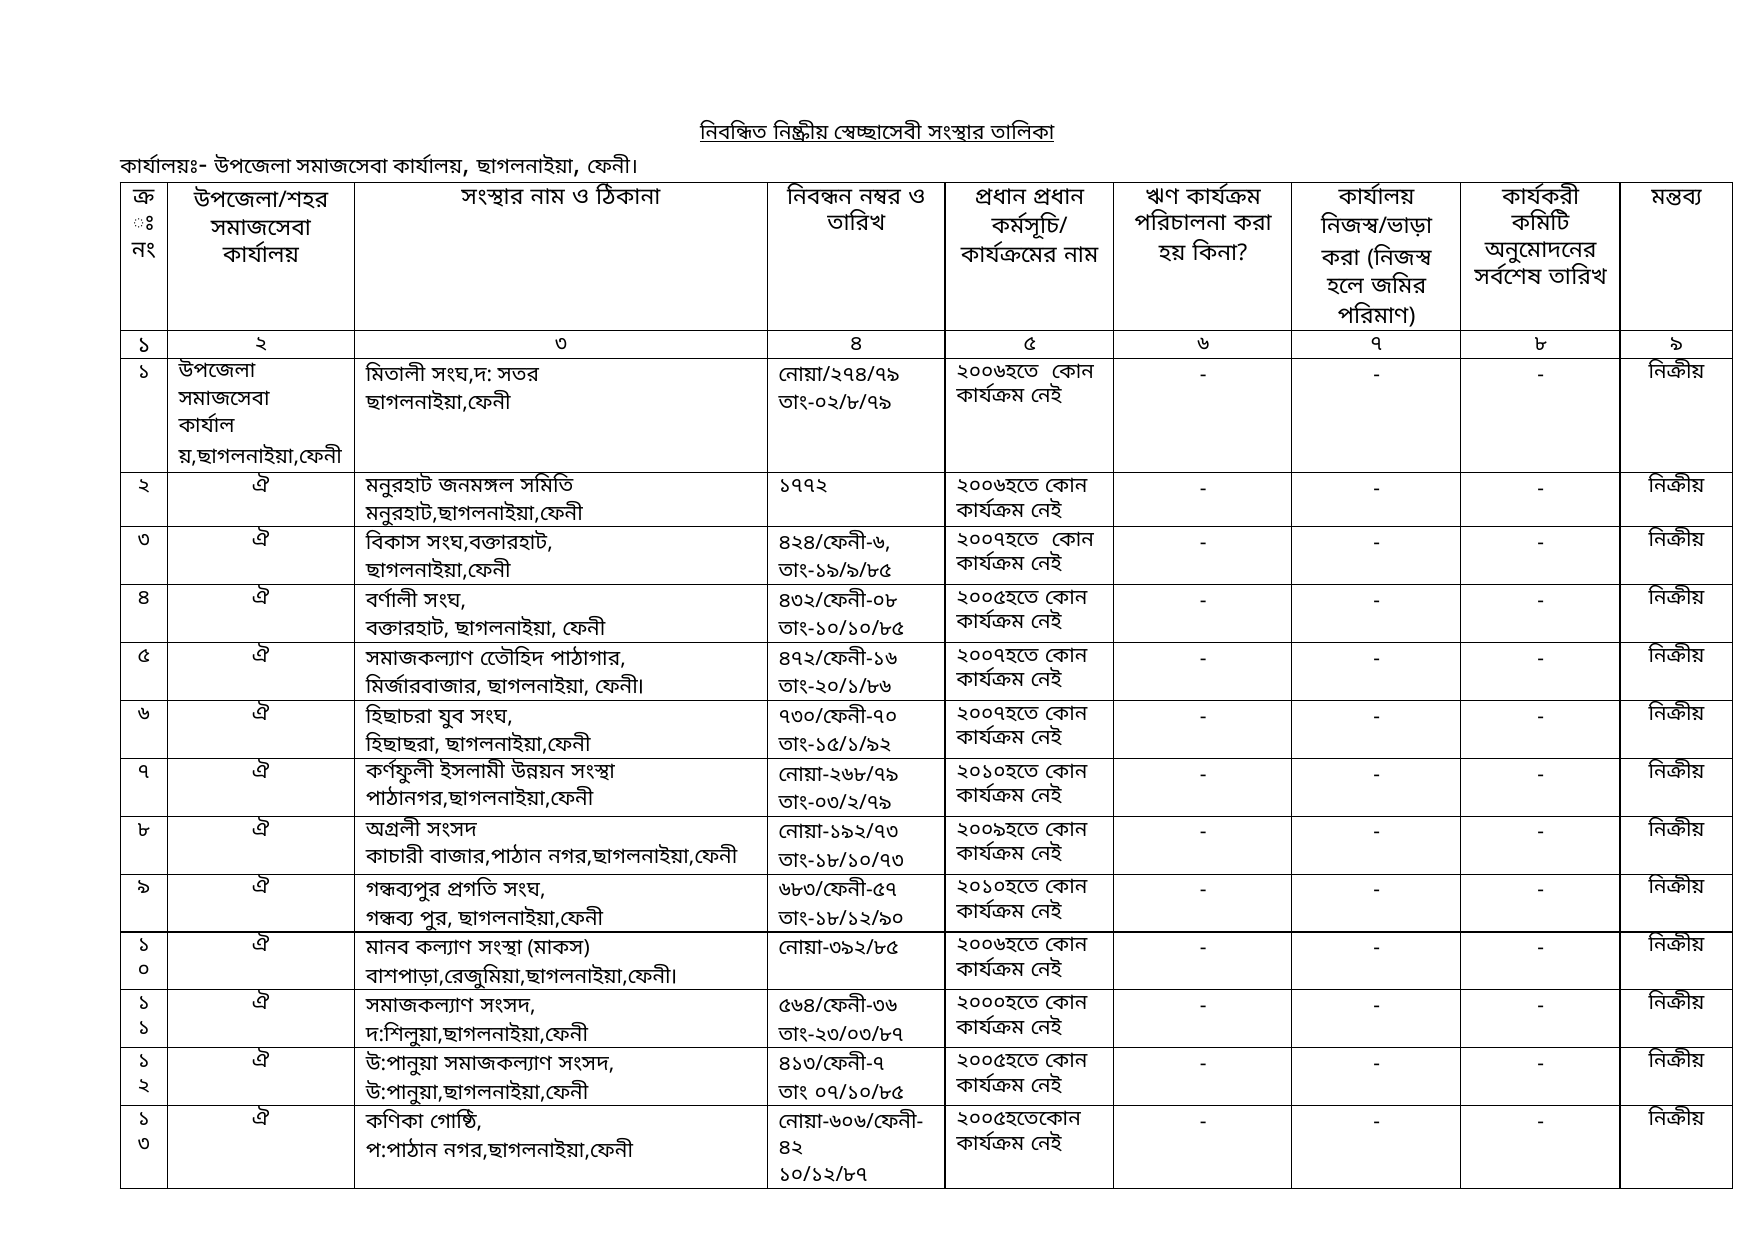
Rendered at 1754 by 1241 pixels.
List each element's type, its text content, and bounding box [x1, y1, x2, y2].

table_cell ২০০৫হতেকোন কার্যক্রম নেই [946, 1106, 1113, 1187]
table_cell ৮ [1461, 331, 1619, 358]
table_cell - [1292, 701, 1460, 758]
table_cell ২০০৯হতে কোন কার্যক্রম নেই [946, 817, 1113, 873]
table_header উপজেলা/শহর সমাজসেবা কার্যালয় [168, 183, 354, 330]
table_cell - [1292, 527, 1460, 584]
table_cell - [1461, 759, 1619, 816]
table_cell - [1292, 875, 1460, 931]
table_cell ৬৮৩/ফেনী-৫৭ তাং-১৮/১২/৯০ [768, 875, 944, 931]
table_cell বর্ণালী সংঘ, বক্তারহাট, ছাগলনাইয়া, ফেনী [355, 585, 767, 642]
table_cell কর্ণফুলী ইসলামী উন্নয়ন সংস্থা পাঠানগর,ছাগলনাইয়া,ফেনী [355, 759, 767, 816]
table_cell হিছাচরা যুব সংঘ, হিছাছরা, ছাগলনাইয়া,ফেনী [355, 701, 767, 758]
table_cell ২০১০হতে কোন কার্যক্রম নেই [946, 875, 1113, 931]
table_cell নিক্রীয় [1621, 1106, 1732, 1187]
table_cell - [1292, 473, 1460, 526]
table_cell উ:পানুয়া সমাজকল্যাণ সংসদ, উ:পানুয়া,ছাগলনাইয়া,ফেনী [355, 1048, 767, 1105]
table_cell ১৭৭২ [768, 473, 944, 526]
table_cell - [1461, 933, 1619, 989]
table_cell গন্ধব্যপুর প্রগতি সংঘ, গন্ধব্য পুর, ছাগলনাইয়া,ফেনী [355, 875, 767, 931]
table_cell ঐ [168, 473, 354, 526]
table_cell - [1114, 585, 1291, 642]
table_cell অগ্রলী সংসদ কাচারী বাজার,পাঠান নগর,ছাগলনাইয়া,ফেনী [355, 817, 767, 873]
table_cell নিক্রীয় [1621, 701, 1732, 758]
table_cell ২ [121, 473, 167, 526]
table_cell নিক্রীয় [1621, 759, 1732, 816]
table_cell ঐ [168, 759, 354, 816]
table_cell ১০ [121, 933, 167, 989]
table_cell ৫ [946, 331, 1113, 358]
table_cell ২ [168, 331, 354, 358]
table_cell ৩ [121, 527, 167, 584]
table_cell নিক্রীয় [1621, 1048, 1732, 1105]
table_cell ৪৭২/ফেনী-১৬ তাং-২০/১/৮৬ [768, 643, 944, 700]
table_cell ঐ [168, 527, 354, 584]
table_cell কণিকা গোষ্ঠি, প:পাঠান নগর,ছাগলনাইয়া,ফেনী [355, 1106, 767, 1187]
table_header মন্তব্য [1621, 183, 1732, 330]
table_cell - [1292, 585, 1460, 642]
table_cell ২০০৭হতে কোন কার্যক্রম নেই [946, 527, 1113, 584]
table_cell ৪ [121, 585, 167, 642]
text কার্যালয়ঃ- উপজেলা সমাজসেবা কার্যালয়, ছাগলনাইয়া, ফেনী। [120, 144, 1634, 182]
table_cell ৬ [1114, 331, 1291, 358]
table_cell নিক্রীয় [1621, 990, 1732, 1047]
table_cell নোয়া-৩৯২/৮৫ [768, 933, 944, 989]
table_cell - [1461, 359, 1619, 472]
table_cell নিক্রীয় [1621, 527, 1732, 584]
table_cell ১২ [121, 1048, 167, 1105]
table_cell নিক্রীয় [1621, 817, 1732, 873]
table_cell ঐ [168, 875, 354, 931]
table_header সংস্থার নাম ও ঠিকানা [355, 183, 767, 330]
table_cell ৪১৩/ফেনী-৭ তাং ০৭/১০/৮৫ [768, 1048, 944, 1105]
table_cell ২০০৬হতে কোন কার্যক্রম নেই [946, 933, 1113, 989]
table_cell ২০০৫হতে কোন কার্যক্রম নেই [946, 1048, 1113, 1105]
table_cell - [1461, 875, 1619, 931]
table_cell - [1292, 1048, 1460, 1105]
table_cell নিক্রীয় [1621, 643, 1732, 700]
table_cell নিক্রীয় [1621, 585, 1732, 642]
table_cell - [1461, 1048, 1619, 1105]
table_cell ৩ [355, 331, 767, 358]
table_cell - [1114, 759, 1291, 816]
table_cell - [1292, 643, 1460, 700]
table_cell - [1461, 701, 1619, 758]
table_cell নিক্রীয় [1621, 473, 1732, 526]
table_cell ঐ [168, 643, 354, 700]
table_cell ১ [121, 331, 167, 358]
table_cell - [1461, 527, 1619, 584]
table_cell ১ [121, 359, 167, 472]
table_cell মিতালী সংঘ,দ: সতর ছাগলনাইয়া,ফেনী [355, 359, 767, 472]
table_cell - [1114, 473, 1291, 526]
table_cell - [1114, 933, 1291, 989]
text নিবন্ধিত নিষ্ক্রীয় স্বেচ্ছাসেবী সংস্থার তালিকা [120, 120, 1634, 144]
table_cell নোয়া/২৭৪/৭৯ তাং-০২/৮/৭৯ [768, 359, 944, 472]
table_cell ২০০৫হতে কোন কার্যক্রম নেই [946, 585, 1113, 642]
table_cell - [1292, 817, 1460, 873]
table_header নিবন্ধন নম্বর ও তারিখ [768, 183, 944, 330]
table_cell বিকাস সংঘ,বক্তারহাট, ছাগলনাইয়া,ফেনী [355, 527, 767, 584]
table_cell ৫৬৪/ফেনী-৩৬ তাং-২৩/০৩/৮৭ [768, 990, 944, 1047]
table_header কার্যালয় নিজস্ব/ভাড়া করা (নিজস্ব হলে জমির পরিমাণ) [1292, 183, 1460, 330]
table_cell - [1114, 643, 1291, 700]
table_cell ২০১০হতে কোন কার্যক্রম নেই [946, 759, 1113, 816]
table_header প্রধান প্রধান কর্মসূচি/ কার্যক্রমের নাম [946, 183, 1113, 330]
table_header ঋণ কার্যক্রম পরিচালনা করা হয় কিনা? [1114, 183, 1291, 330]
table_cell ২০০৬হতে কোন কার্যক্রম নেই [946, 473, 1113, 526]
table_cell - [1461, 990, 1619, 1047]
table_cell - [1114, 875, 1291, 931]
table_cell - [1114, 990, 1291, 1047]
table_cell ঐ [168, 701, 354, 758]
table_cell - [1292, 759, 1460, 816]
table_cell - [1292, 990, 1460, 1047]
table_cell ঐ [168, 990, 354, 1047]
table_cell ২০০০হতে কোন কার্যক্রম নেই [946, 990, 1113, 1047]
table_cell ৭ [121, 759, 167, 816]
table_cell সমাজকল্যাণ তেৌহিদ পাঠাগার, মির্জারবাজার, ছাগলনাইয়া, ফেনী। [355, 643, 767, 700]
table_cell - [1114, 701, 1291, 758]
table_cell ৮ [121, 817, 167, 873]
table_cell - [1461, 643, 1619, 700]
table_cell - [1114, 1048, 1291, 1105]
table_cell - [1114, 817, 1291, 873]
table_cell নোয়া-৬০৬/ফেনী-৪২ ১০/১২/৮৭ [768, 1106, 944, 1187]
table_cell ঐ [168, 1106, 354, 1187]
table_cell উপজেলা সমাজসেবা কার্যালয়,ছাগলনাইয়া,ফেনী [168, 359, 354, 472]
table_cell - [1461, 817, 1619, 873]
table_cell ঐ [168, 1048, 354, 1105]
table_cell ঐ [168, 933, 354, 989]
table_cell ৯ [121, 875, 167, 931]
table_cell ৬ [121, 701, 167, 758]
table_cell মনুরহাট জনমঙ্গল সমিতি মনুরহাট,ছাগলনাইয়া,ফেনী [355, 473, 767, 526]
table_cell ৯ [1621, 331, 1732, 358]
table_header কার্যকরী কমিটি অনুমোদনের সর্বশেষ তারিখ [1461, 183, 1619, 330]
table_cell ঐ [168, 585, 354, 642]
table_cell ৪ [768, 331, 944, 358]
table_cell - [1114, 359, 1291, 472]
table_cell সমাজকল্যাণ সংসদ, দ:শিলুয়া,ছাগলনাইয়া,ফেনী [355, 990, 767, 1047]
table_cell - [1292, 933, 1460, 989]
table_header ক্রঃ নং [121, 183, 167, 330]
table_cell ২০০৬হতে কোন কার্যক্রম নেই [946, 359, 1113, 472]
table_cell - [1114, 1106, 1291, 1187]
table_cell ঐ [168, 817, 354, 873]
table_cell - [1461, 473, 1619, 526]
table_cell - [1461, 585, 1619, 642]
table_cell - [1461, 1106, 1619, 1187]
table_cell ৪২৪/ফেনী-৬, তাং-১৯/৯/৮৫ [768, 527, 944, 584]
table_cell ৭৩০/ফেনী-৭০ তাং-১৫/১/৯২ [768, 701, 944, 758]
table_cell ২০০৭হতে কোন কার্যক্রম নেই [946, 701, 1113, 758]
table_cell ৫ [121, 643, 167, 700]
table_cell ৪৩২/ফেনী-০৮ তাং-১০/১০/৮৫ [768, 585, 944, 642]
table_cell নিক্রীয় [1621, 359, 1732, 472]
table_cell নিক্রীয় [1621, 933, 1732, 989]
table_cell ১৩ [121, 1106, 167, 1187]
table_cell - [1292, 359, 1460, 472]
table_cell ২০০৭হতে কোন কার্যক্রম নেই [946, 643, 1113, 700]
table_cell নোয়া-১৯২/৭৩ তাং-১৮/১০/৭৩ [768, 817, 944, 873]
table_cell ৭ [1292, 331, 1460, 358]
table_cell নোয়া-২৬৮/৭৯ তাং-০৩/২/৭৯ [768, 759, 944, 816]
table_cell ১১ [121, 990, 167, 1047]
table_cell - [1114, 527, 1291, 584]
table_cell নিক্রীয় [1621, 875, 1732, 931]
table_cell মানব কল্যাণ সংস্থা (মাকস) বাশপাড়া,রেজুমিয়া,ছাগলনাইয়া,ফেনী। [355, 933, 767, 989]
table_cell - [1292, 1106, 1460, 1187]
